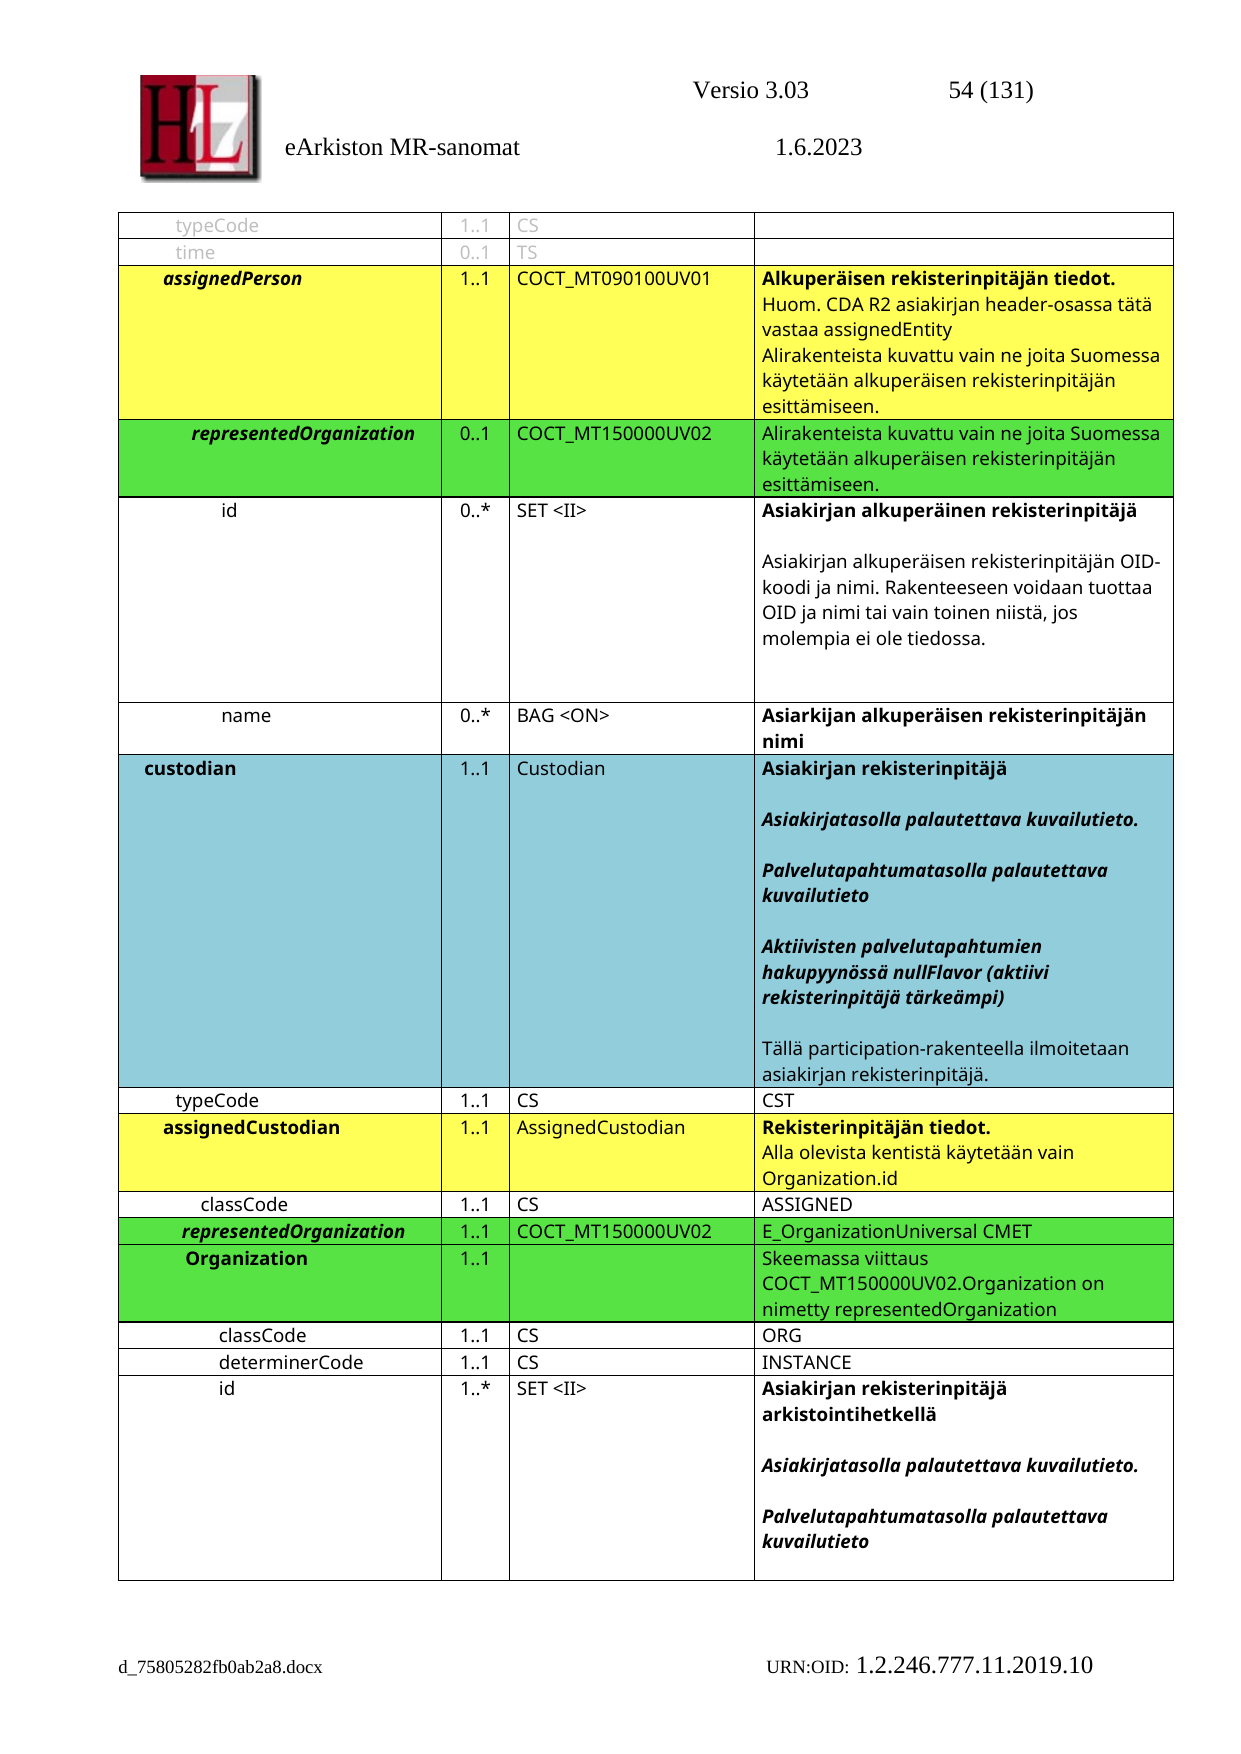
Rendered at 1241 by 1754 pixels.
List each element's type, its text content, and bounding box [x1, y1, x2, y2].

table_cell CS [510, 1323, 754, 1348]
table_cell SET <II> [510, 498, 754, 702]
table_cell COCT_MT150000UV02 [510, 1218, 754, 1244]
table_cell 1..1 [442, 1088, 509, 1113]
table_cell 0..* [442, 498, 509, 702]
table_cell 1..* [442, 1376, 509, 1580]
table_cell Alkuperäisen rekisterinpitäjän tiedot. Huom. CDA R2 asiakirjan header-osassa tätä vastaa assignedEntity Alirakenteista kuvattu vain ne joita Suomessa käytetään alkuperäisen rekisterinpitäjän esittämiseen. [755, 266, 1173, 419]
table_cell classCode [119, 1192, 441, 1217]
table_cell [510, 1245, 754, 1321]
table_cell 1..1 [442, 1349, 509, 1374]
table_cell classCode [119, 1323, 441, 1348]
table_cell representedOrganization [119, 420, 441, 496]
table_cell CST [755, 1088, 1173, 1113]
table_cell id [119, 498, 441, 702]
table_cell Alirakenteista kuvattu vain ne joita Suomessa käytetään alkuperäisen rekisterinpitäjän esittämiseen. [755, 420, 1173, 496]
table_cell 0..1 [442, 239, 509, 265]
table_cell determinerCode [119, 1349, 441, 1374]
table_cell custodian [119, 755, 441, 1087]
table_cell 1..1 [442, 755, 509, 1087]
table_cell 1..1 [442, 266, 509, 419]
table_cell [755, 239, 1173, 265]
table_cell name [119, 703, 441, 754]
table_cell 1..1 [442, 1192, 509, 1217]
table_cell 1..1 [442, 1114, 509, 1191]
table_cell 1..1 [442, 1323, 509, 1348]
table_cell representedOrganization [119, 1218, 441, 1244]
table_cell BAG <ON> [510, 703, 754, 754]
table_cell SET <II> [510, 1376, 754, 1580]
table_cell AssignedCustodian [510, 1114, 754, 1191]
table_cell CS [510, 1192, 754, 1217]
table_cell ORG [755, 1323, 1173, 1348]
table_cell ASSIGNED [755, 1192, 1173, 1217]
table_cell assignedCustodian [119, 1114, 441, 1191]
table_cell E_OrganizationUniversal CMET [755, 1218, 1173, 1244]
table_cell [755, 213, 1173, 238]
table_cell assignedPerson [119, 266, 441, 419]
table_cell CS [510, 1349, 754, 1374]
table_cell COCT_MT150000UV02 [510, 420, 754, 496]
table_cell Organization [119, 1245, 441, 1321]
table_cell Custodian [510, 755, 754, 1087]
table_cell typeCode [119, 1088, 441, 1113]
table_cell Asiakirjan alkuperäinen rekisterinpitäjä Asiakirjan alkuperäisen rekisterinpitäjän OID-koodi ja nimi. Rakenteeseen voidaan tuottaa OID ja nimi tai vain toinen niistä, jos molempia ei ole tiedossa. [755, 498, 1173, 702]
table_cell 1..1 [442, 1218, 509, 1244]
table_cell 0..* [442, 703, 509, 754]
table_cell TS [510, 239, 754, 265]
table_cell INSTANCE [755, 1349, 1173, 1374]
picture [140, 75, 263, 183]
table_cell time [119, 239, 441, 265]
table_cell id [119, 1376, 441, 1580]
table_cell Asiarkijan alkuperäisen rekisterinpitäjän nimi [755, 703, 1173, 754]
table_cell 1..1 [442, 213, 509, 238]
table_cell typeCode [119, 213, 441, 238]
table_cell CS [510, 1088, 754, 1113]
table_cell 1..1 [442, 1245, 509, 1321]
table_cell COCT_MT090100UV01 [510, 266, 754, 419]
table_cell Rekisterinpitäjän tiedot. Alla olevista kentistä käytetään vain Organization.id [755, 1114, 1173, 1191]
table_cell CS [510, 213, 754, 238]
table_cell Asiakirjan rekisterinpitäjä Asiakirjatasolla palautettava kuvailutieto. Palvelutapahtumatasolla palautettava kuvailutieto Aktiivisten palvelutapahtumien hakupyynössä nullFlavor (aktiivi rekisterinpitäjä tärkeämpi) Tällä participation-rakenteella ilmoitetaan asiakirjan rekisterinpitäjä. [755, 755, 1173, 1087]
table_cell 0..1 [442, 420, 509, 496]
table_cell Skeemassa viittaus COCT_MT150000UV02.Organization on nimetty representedOrganization [755, 1245, 1173, 1321]
